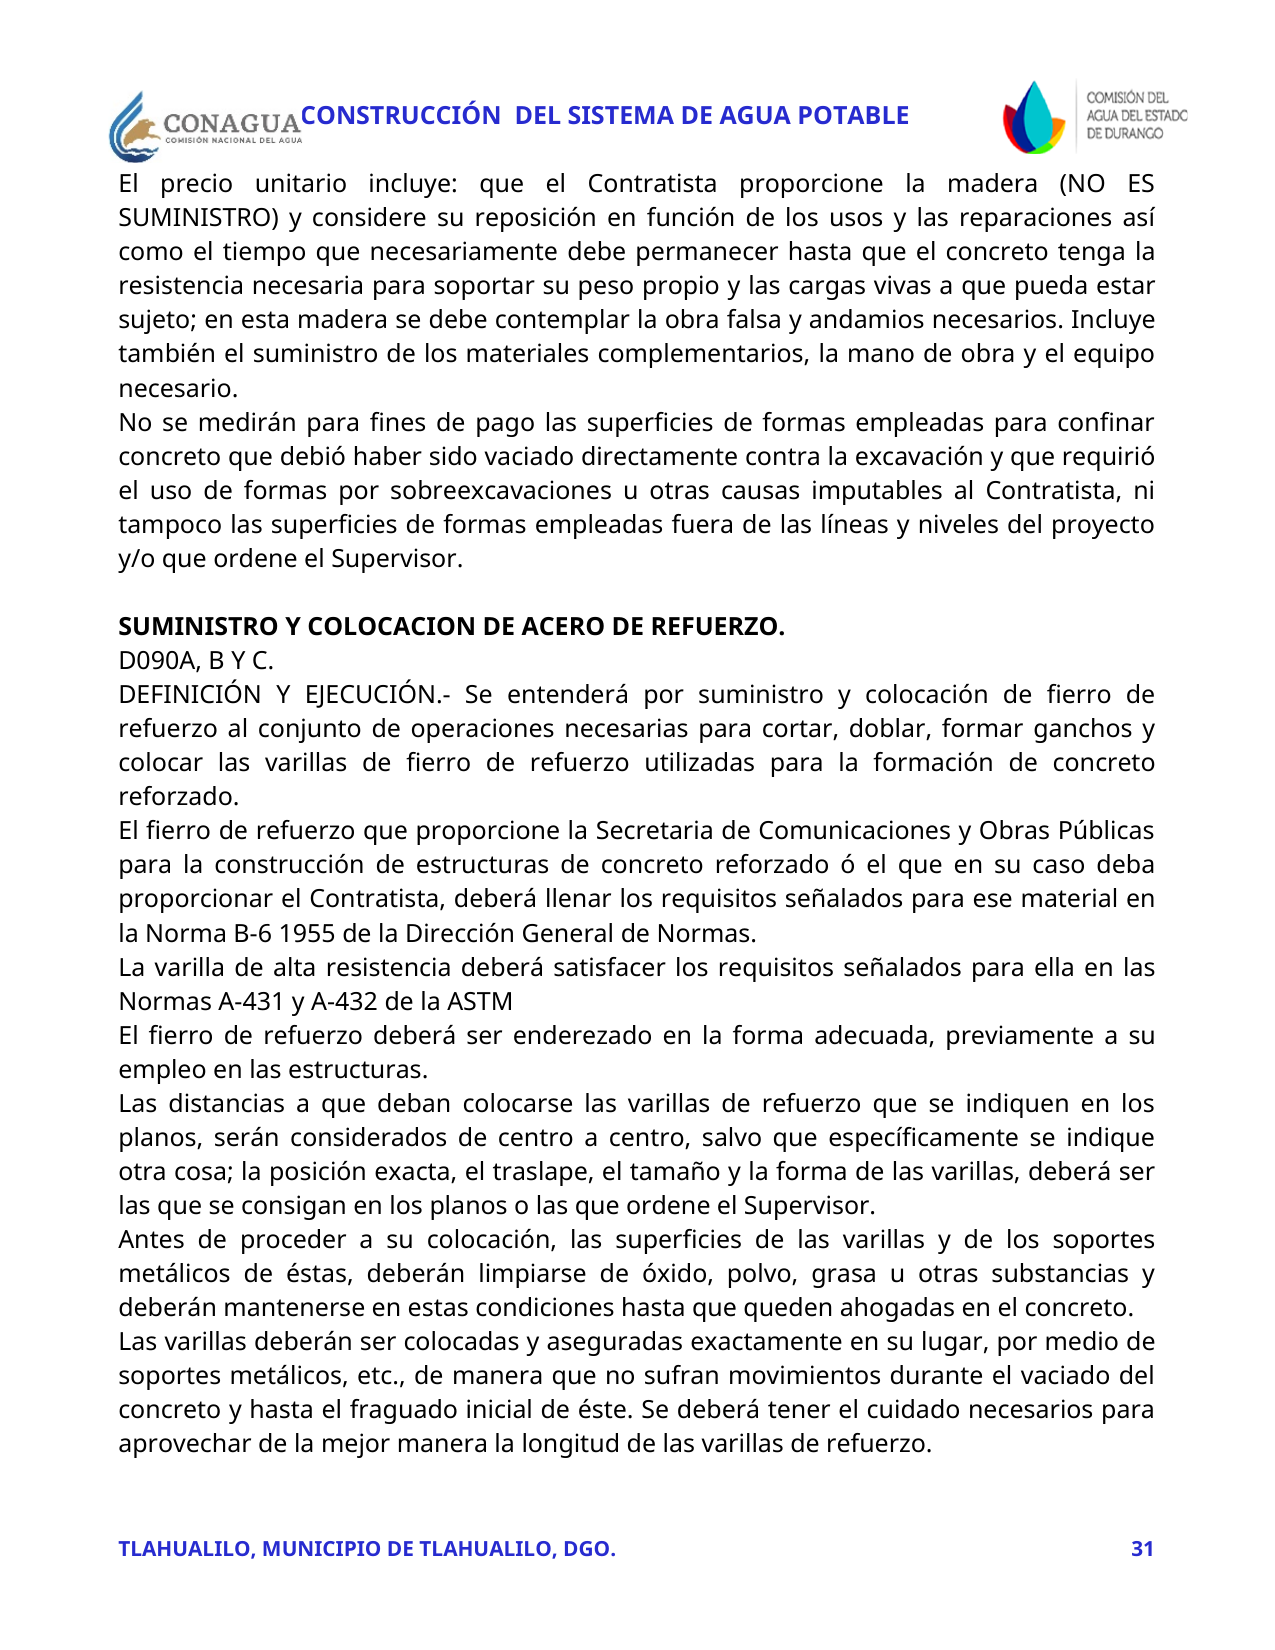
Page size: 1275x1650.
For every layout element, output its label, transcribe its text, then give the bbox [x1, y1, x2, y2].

text Las varillas deberán ser colocadas y aseguradas exactamente en su lugar, por medio de soportes metálicos, etc., de manera que no sufran movimientos durante el vaciado del concreto y hasta el fraguado inicial de éste. Se deberá tener el cuidado necesarios para aprovechar de la mejor manera la longitud de las varillas de refuerzo. [118, 1324, 1157, 1460]
text D090A, B Y C. [118, 643, 1157, 677]
text Las distancias a que deban colocarse las varillas de refuerzo que se indiquen en los planos, serán considerados de centro a centro, salvo que específicamente se indique otra cosa; la posición exacta, el traslape, el tamaño y la forma de las varillas, deberá ser las que se consigan en los planos o las que ordene el Supervisor. [118, 1086, 1157, 1222]
text El fierro de refuerzo que proporcione la Secretaria de Comunicaciones y Obras Públicas para la construcción de estructuras de concreto reforzado ó el que en su caso deba proporcionar el Contratista, deberá llenar los requisitos señalados para ese material en la Norma B-6 1955 de la Dirección General de Normas. [118, 813, 1157, 949]
text El precio unitario incluye: que el Contratista proporcione la madera (NO ES SUMINISTRO) y considere su reposición en función de los usos y las reparaciones así como el tiempo que necesariamente debe permanecer hasta que el concreto tenga la resistencia necesaria para soportar su peso propio y las cargas vivas a que pueda estar sujeto; en esta madera se debe contemplar la obra falsa y andamios necesarios. Incluye también el suministro de los materiales complementarios, la mano de obra y el equipo necesario. [118, 166, 1157, 404]
text La varilla de alta resistencia deberá satisfacer los requisitos señalados para ella en las Normas A-431 y A-432 de la ASTM [118, 949, 1157, 1017]
text DEFINICIÓN Y EJECUCIÓN.- Se entenderá por suministro y colocación de fierro de refuerzo al conjunto de operaciones necesarias para cortar, doblar, formar ganchos y colocar las varillas de fierro de refuerzo utilizadas para la formación de concreto reforzado. [118, 677, 1157, 813]
text Antes de proceder a su colocación, las superficies de las varillas y de los soportes metálicos de éstas, deberán limpiarse de óxido, polvo, grasa u otras substancias y deberán mantenerse en estas condiciones hasta que queden ahogadas en el concreto. [118, 1222, 1157, 1324]
text No se medirán para fines de pago las superficies de formas empleadas para confinar concreto que debió haber sido vaciado directamente contra la excavación y que requirió el uso de formas por sobreexcavaciones u otras causas imputables al Contratista, ni tampoco las superficies de formas empleadas fuera de las líneas y niveles del proyecto y/o que ordene el Supervisor. [118, 404, 1157, 574]
text SUMINISTRO Y COLOCACION DE ACERO DE REFUERZO. [118, 609, 1157, 643]
picture [1000, 78, 1191, 157]
text El fierro de refuerzo deberá ser enderezado en la forma adecuada, previamente a su empleo en las estructuras. [118, 1017, 1157, 1086]
picture [108, 90, 303, 165]
